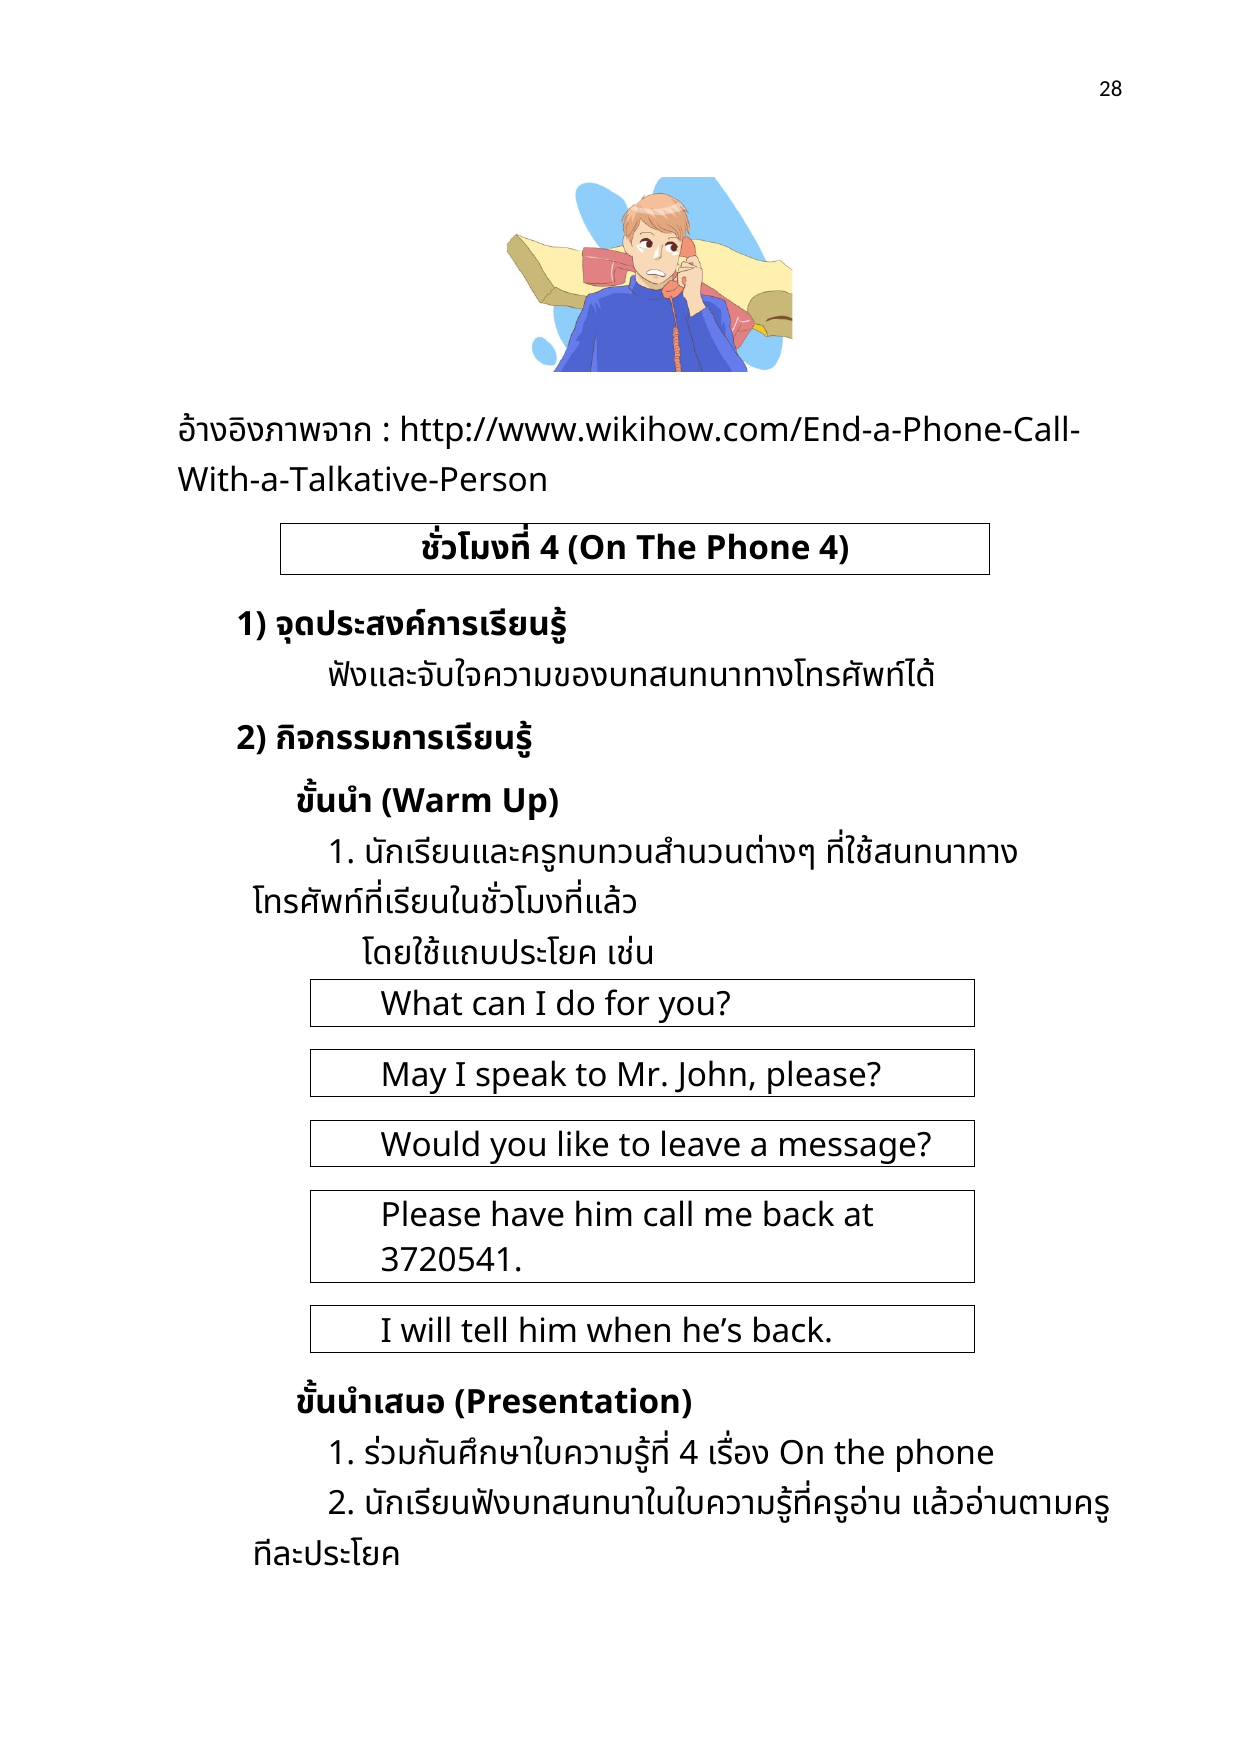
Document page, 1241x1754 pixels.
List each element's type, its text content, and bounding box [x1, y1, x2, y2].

table_header May I speak to Mr. John, please? [311, 1050, 974, 1096]
table_header What can I do for you? [311, 980, 974, 1026]
text 1. นักเรียนและครูทบทวนสำนวนต่างๆ ที่ใช้สนทนาทางโทรศัพท์ที่เรียนในชั่วโมงที่แล้ว โดยใช้แถบประโยค เช่น [252, 827, 1122, 979]
text อ้างอิงภาพจาก : http://www.wikihow.com/End-a-Phone-Call-With-a-Talkative-Person [177, 406, 1122, 502]
table_header Would you like to leave a message? [311, 1121, 974, 1166]
text ฟังและจับใจความของบทสนทนาทางโทรศัพท์ได้ [252, 651, 1122, 701]
text 2) กิจกรรมการเรียนรู้ [177, 714, 1122, 764]
table_header ชั่วโมงที่ 4 (On The Phone 4) [281, 524, 989, 574]
text 2. นักเรียนฟังบทสนทนาในใบความรู้ที่ครูอ่าน แล้วอ่านตามครูทีละประโยค [252, 1479, 1122, 1580]
text 1) จุดประสงค์การเรียนรู้ [177, 600, 1122, 651]
text 1. ร่วมกันศึกษาใบความรู้ที่ 4 เรื่อง On the phone [252, 1428, 1122, 1479]
text ขั้นนำ (Warm Up) [177, 777, 1122, 827]
table_header I will tell him when he’s back. [311, 1306, 974, 1352]
text ขั้นนำเสนอ (Presentation) [177, 1378, 1122, 1428]
picture [506, 177, 793, 372]
table_header Please have him call me back at 3720541. [311, 1191, 974, 1282]
